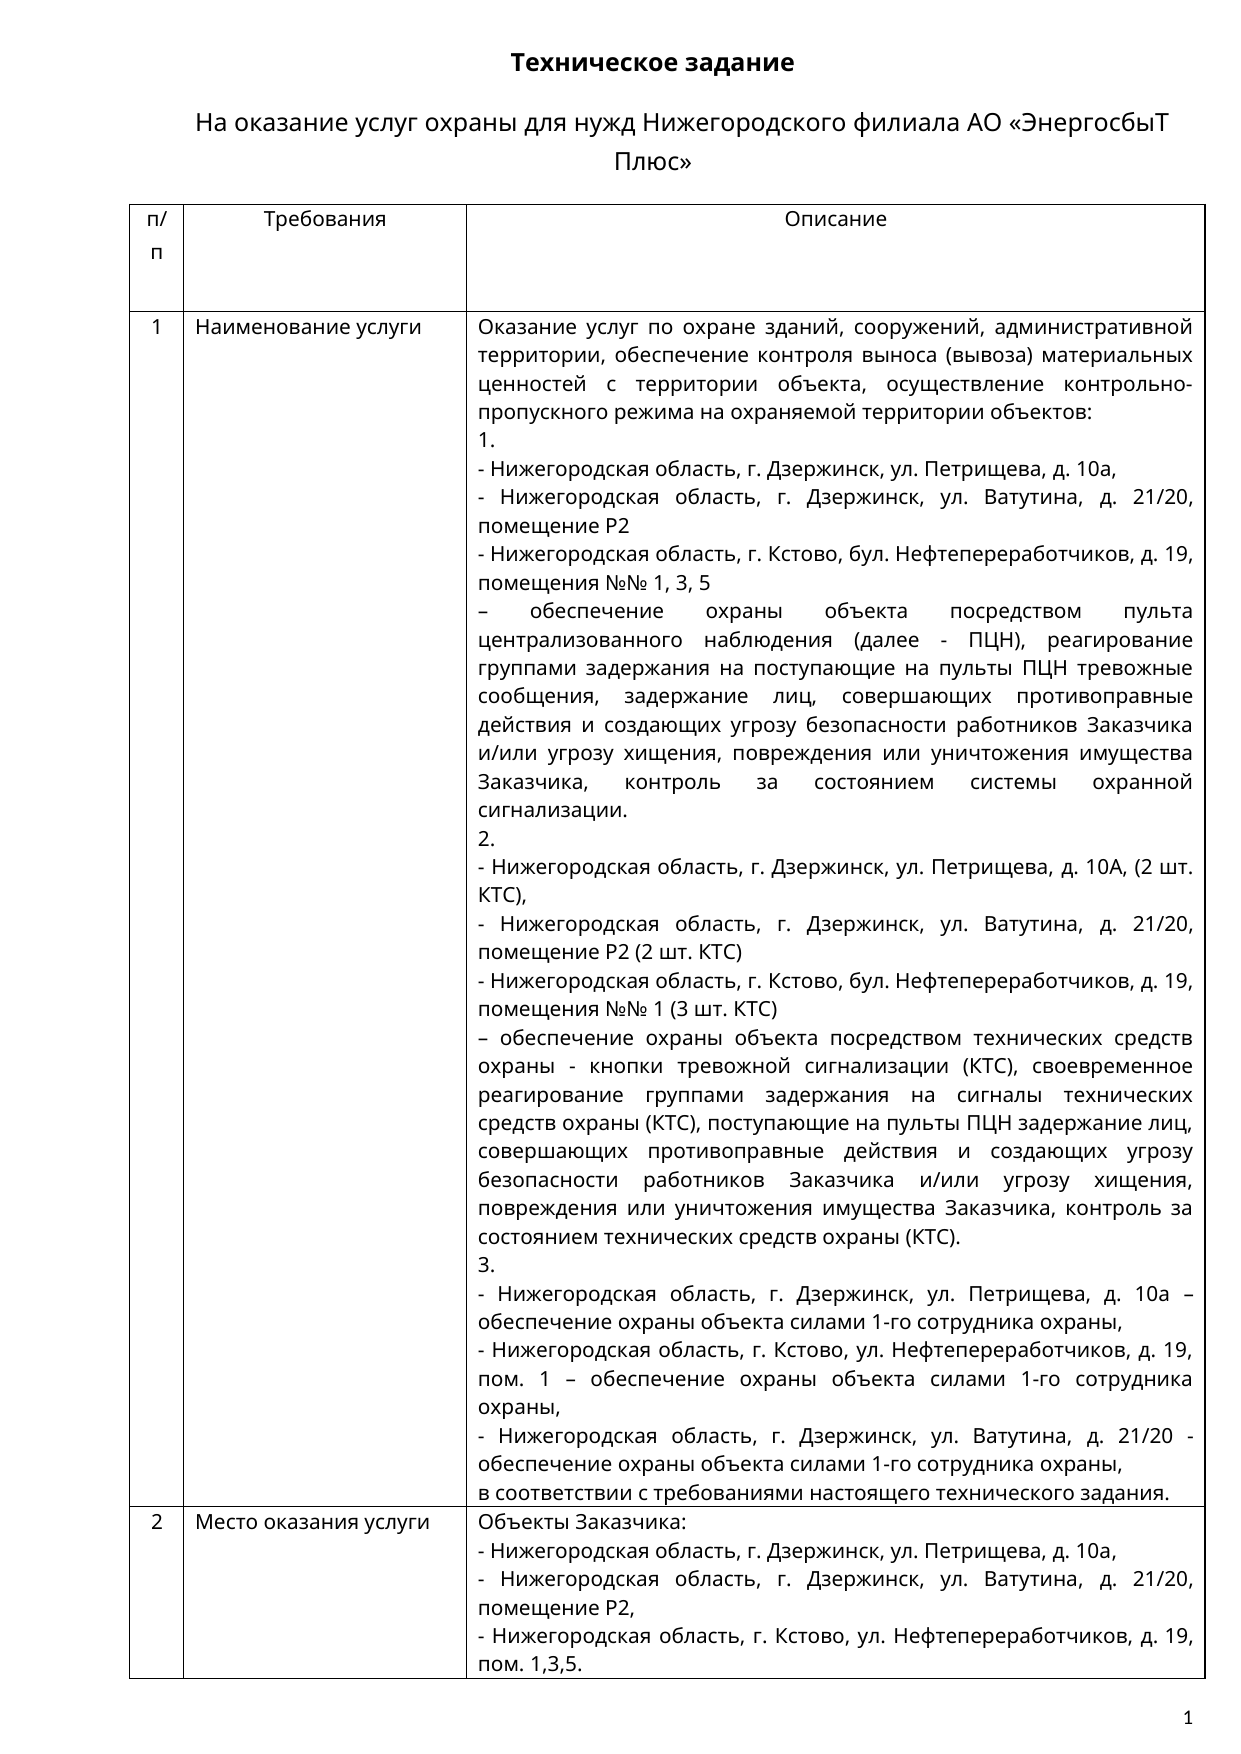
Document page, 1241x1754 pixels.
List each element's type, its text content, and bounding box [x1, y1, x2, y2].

table_cell 2 [130, 1507, 183, 1678]
table_cell Оказание услуг по охране зданий, сооружений, административной территории, обеспечение контроля выноса (вывоза) материальных ценностей с территории объекта, осуществление контрольно-пропускного режима на охраняемой территории объектов: 1. - Нижегородская область, г. Дзержинск, ул. Петрищева, д. 10а, - Нижегородская область, г. Дзержинск, ул. Ватутина, д. 21/20, помещение Р2 - Нижегородская область, г. Кстово, бул. Нефтепереработчиков, д. 19, помещения №№ 1, 3, 5 – обеспечение охраны объекта посредством пульта централизованного наблюдения (далее - ПЦН), реагирование группами задержания на поступающие на пульты ПЦН тревожные сообщения, задержание лиц, совершающих противоправные действия и создающих угрозу безопасности работников Заказчика и/или угрозу хищения, повреждения или уничтожения имущества Заказчика, контроль за состоянием системы охранной сигнализации. 2. - Нижегородская область, г. Дзержинск, ул. Петрищева, д. 10А, (2 шт. КТС), - Нижегородская область, г. Дзержинск, ул. Ватутина, д. 21/20, помещение Р2 (2 шт. КТС) - Нижегородская область, г. Кстово, бул. Нефтепереработчиков, д. 19, помещения №№ 1 (3 шт. КТС) – обеспечение охраны объекта посредством технических средств охраны - кнопки тревожной сигнализации (КТС), своевременное реагирование группами задержания на сигналы технических средств охраны (КТС), поступающие на пульты ПЦН задержание лиц, совершающих противоправные действия и создающих угрозу безопасности работников Заказчика и/или угрозу хищения, повреждения или уничтожения имущества Заказчика, контроль за состоянием технических средств охраны (КТС). 3. - Нижегородская область, г. Дзержинск, ул. Петрищева, д. 10а – обеспечение охраны объекта силами 1-го сотрудника охраны, - Нижегородская область, г. Кстово, ул. Нефтепереработчиков, д. 19, пом. 1 – обеспечение охраны объекта силами 1-го сотрудника охраны, - Нижегородская область, г. Дзержинск, ул. Ватутина, д. 21/20 - обеспечение охраны объекта силами 1-го сотрудника охраны, в соответствии с требованиями настоящего технического задания. [467, 312, 1204, 1506]
table_cell 1 [130, 312, 183, 1506]
table_header Описание [467, 205, 1204, 311]
text Техническое задание [112, 44, 1193, 78]
table_header Требования [184, 205, 466, 311]
table_cell Наименование услуги [184, 312, 466, 1506]
table_cell Объекты Заказчика: - Нижегородская область, г. Дзержинск, ул. Петрищева, д. 10а, - Нижегородская область, г. Дзержинск, ул. Ватутина, д. 21/20, помещение Р2, - Нижегородская область, г. Кстово, ул. Нефтепереработчиков, д. 19, пом. 1,3,5. [467, 1507, 1204, 1678]
text На оказание услуг охраны для нужд Нижегородского филиала АО «ЭнергосбыТ Плюс» [112, 104, 1193, 178]
table_header п/п [130, 205, 183, 311]
table_cell Место оказания услуги [184, 1507, 466, 1678]
